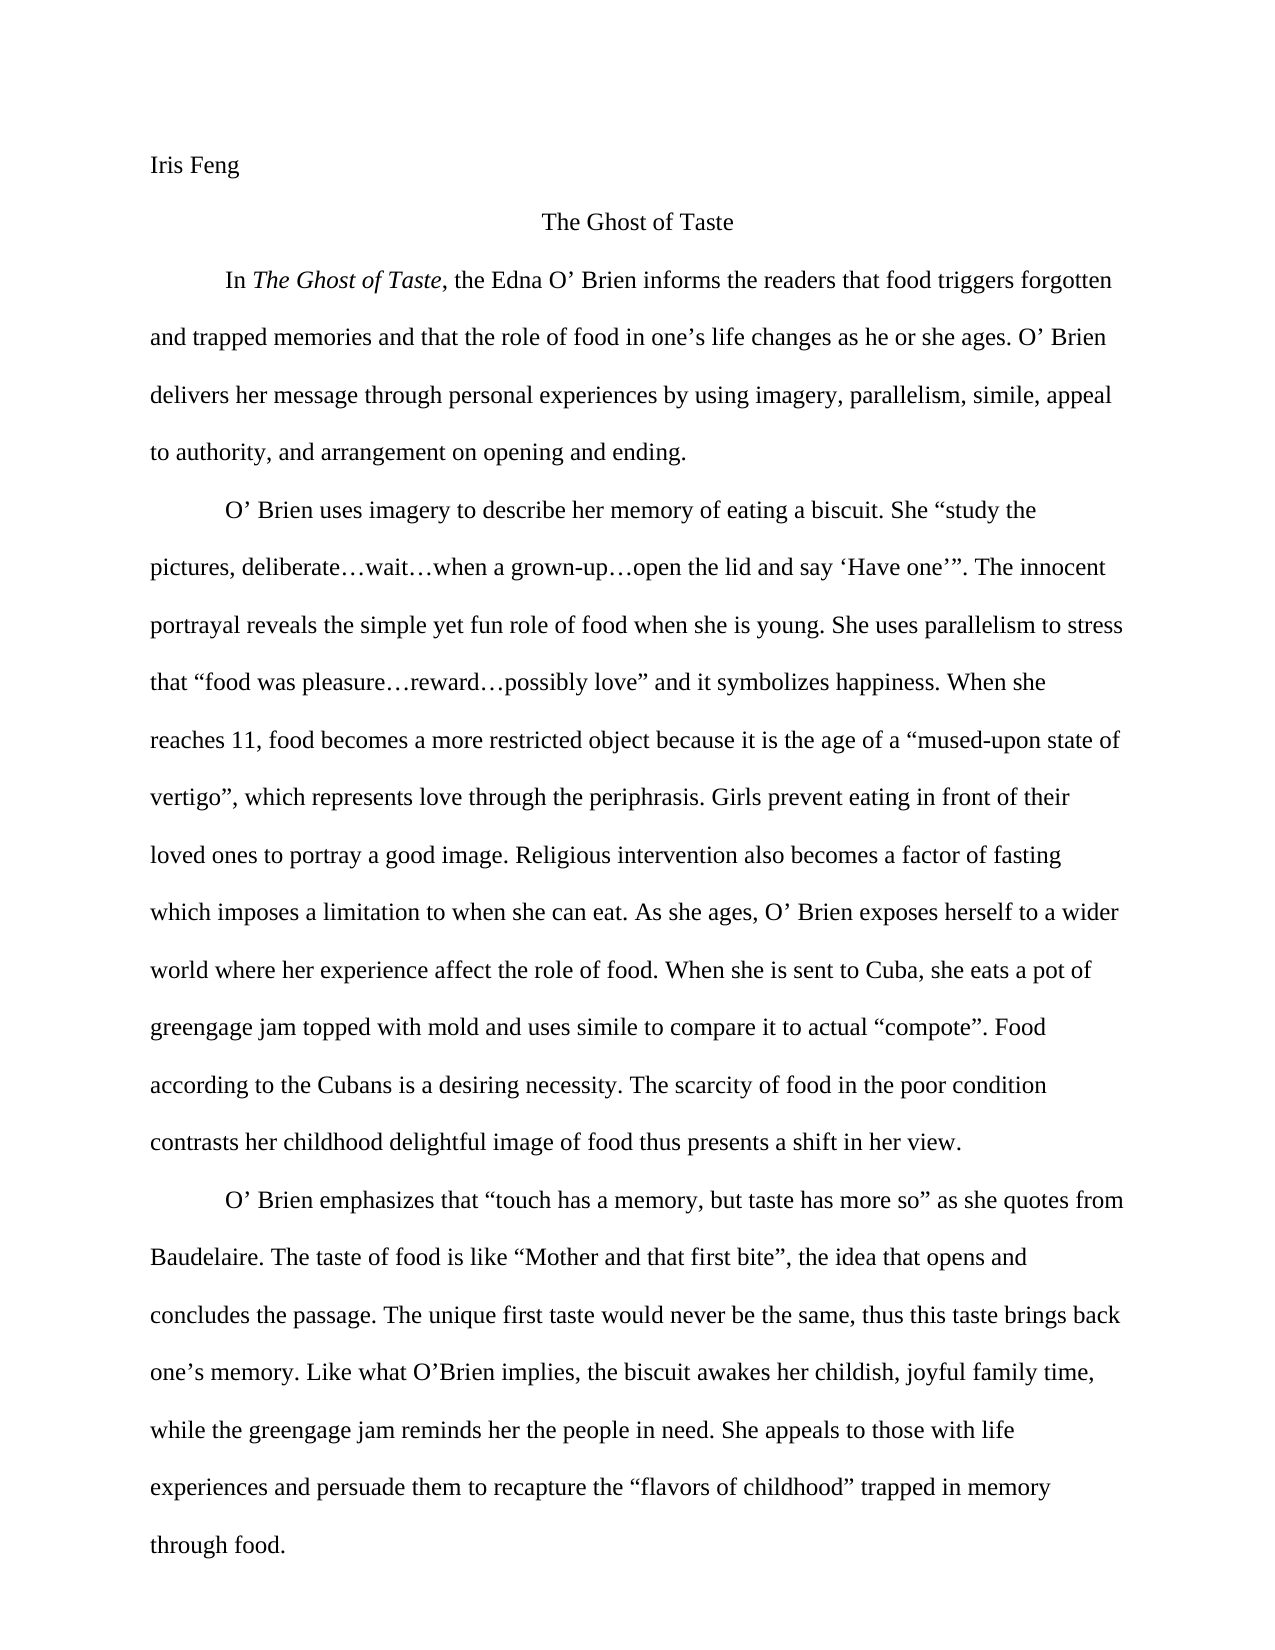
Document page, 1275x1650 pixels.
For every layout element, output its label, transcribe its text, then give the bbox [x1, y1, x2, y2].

text In The Ghost of Taste, the Edna O’ Brien informs the readers that food triggers forgotten and trapped memories and that the role of food in one’s life changes as he or she ages. O’ Brien delivers her message through personal experiences by using imagery, parallelism, simile, appeal to authority, and arrangement on opening and ending. [150, 265, 1125, 466]
text O’ Brien emphasizes that “touch has a memory, but taste has more so” as she quotes from Baudelaire. The taste of food is like “Mother and that first bite”, the idea that opens and concludes the passage. The unique first taste would never be the same, thus this taste brings back one’s memory. Like what O’Brien implies, the biscuit awakes her childish, joyful family time, while the greengage jam reminds her the people in need. She appeals to those with life experiences and persuade them to recapture the “flavors of childhood” trapped in memory through food. [150, 1185, 1125, 1559]
text The Ghost of Taste [150, 207, 1125, 236]
text Iris Feng [150, 150, 1125, 179]
text O’ Brien uses imagery to describe her memory of eating a biscuit. She “study the pictures, deliberate…wait…when a grown-up…open the lid and say ‘Have one’”. The innocent portrayal reveals the simple yet fun role of food when she is young. She uses parallelism to stress that “food was pleasure…reward…possibly love” and it symbolizes happiness. When she reaches 11, food becomes a more restricted object because it is the age of a “mused-upon state of vertigo”, which represents love through the periphrasis. Girls prevent eating in front of their loved ones to portray a good image. Religious intervention also becomes a factor of fasting which imposes a limitation to when she can eat. As she ages, O’ Brien exposes herself to a wider world where her experience affect the role of food. When she is sent to Cuba, she eats a pot of greengage jam topped with mold and uses simile to compare it to actual “compote”. Food according to the Cubans is a desiring necessity. The scarcity of food in the poor condition contrasts her childhood delightful image of food thus presents a shift in her view. [150, 495, 1125, 1156]
